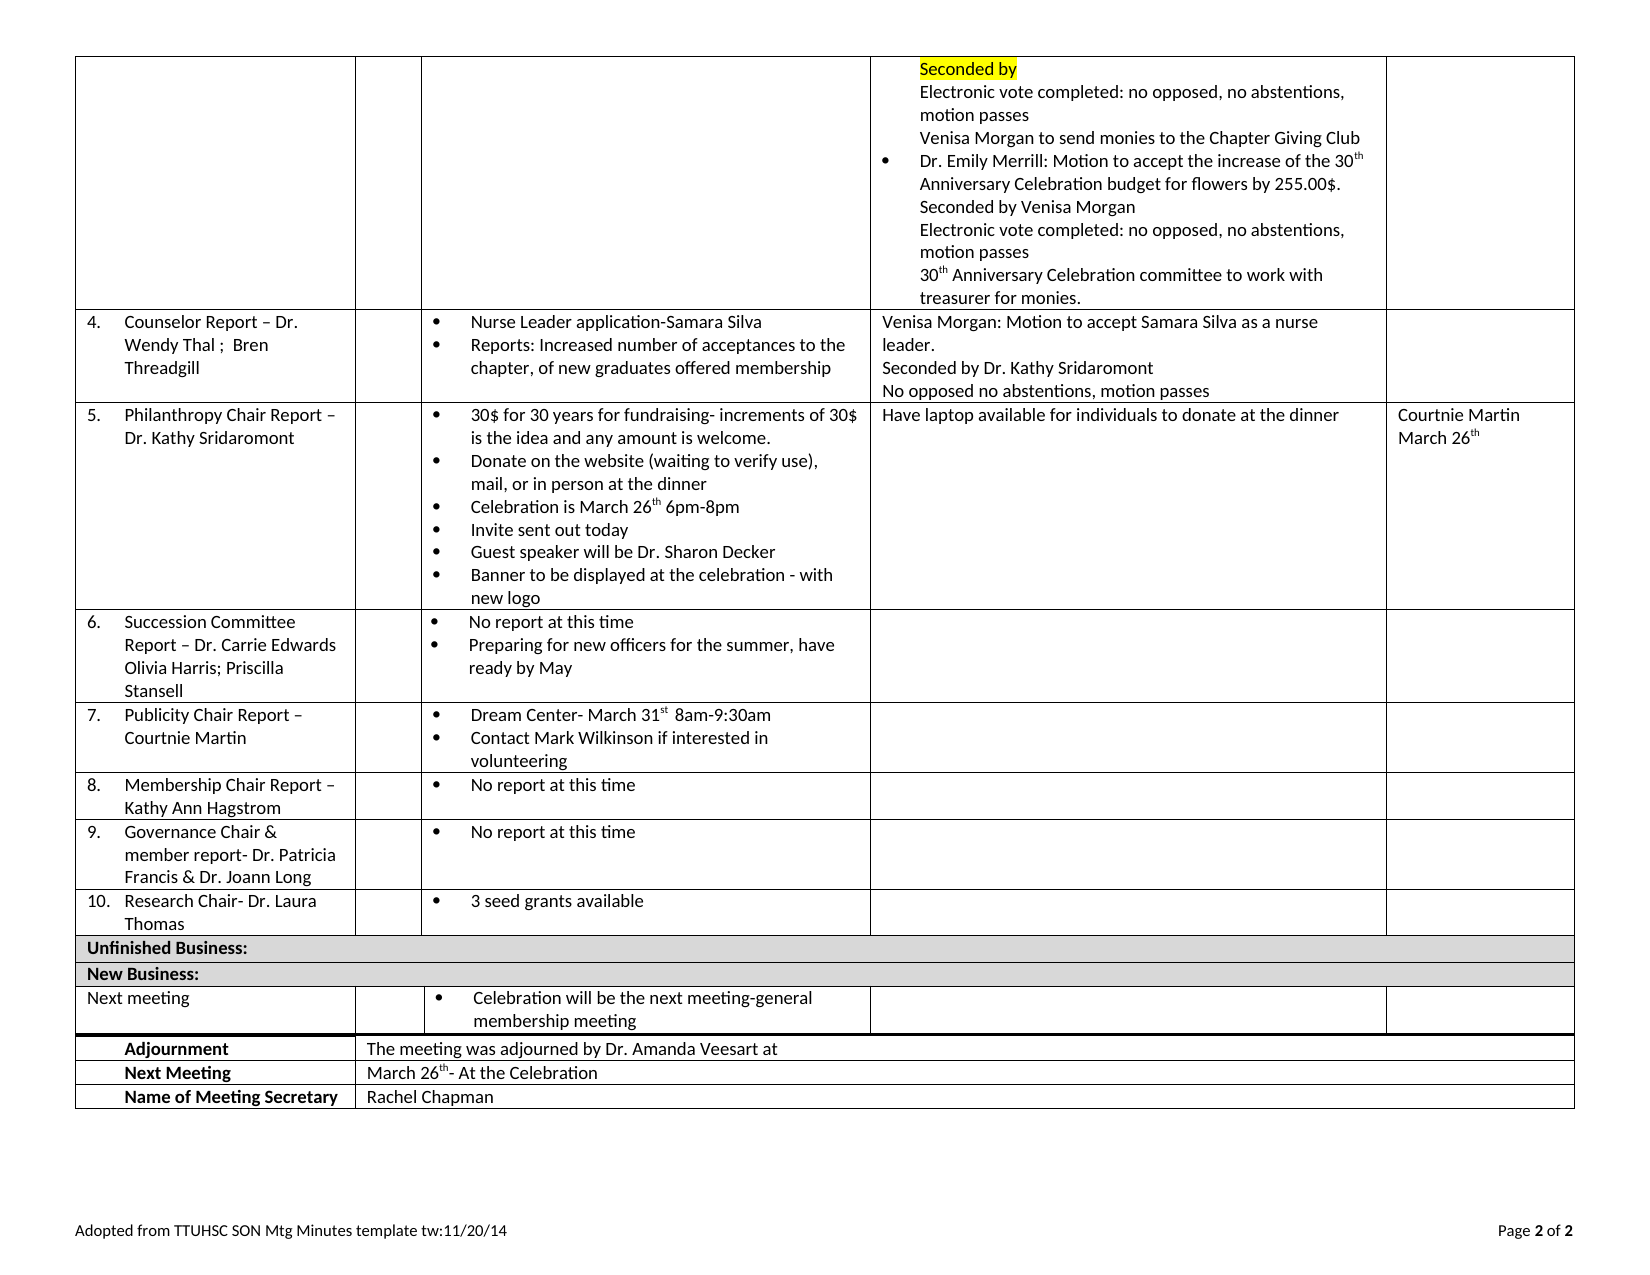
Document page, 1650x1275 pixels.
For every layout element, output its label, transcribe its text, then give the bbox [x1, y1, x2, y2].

table_cell Succession Committee Report – Dr. Carrie Edwards Olivia Harris; Priscilla Stansell [76, 610, 355, 702]
table_cell [1387, 57, 1574, 309]
table_cell The meeting was adjourned by Dr. Amanda Veesart at [356, 1036, 1574, 1060]
table_cell [1387, 987, 1574, 1032]
table_cell Have laptop available for individuals to donate at the dinner [871, 403, 1386, 609]
table_cell [1387, 610, 1574, 702]
table_cell [356, 987, 424, 1032]
table_cell Unfinished Business: [76, 936, 1574, 962]
table_cell [1387, 820, 1574, 888]
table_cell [76, 57, 355, 309]
table_cell Rachel Chapman [356, 1085, 1574, 1108]
table_cell Name of Meeting Secretary [76, 1085, 355, 1108]
table_cell [871, 610, 1386, 702]
table_cell [1387, 773, 1574, 819]
table_cell Philanthropy Chair Report – Dr. Kathy Sridaromont [76, 403, 355, 609]
table_cell [871, 773, 1386, 819]
table_cell [356, 820, 421, 888]
table_cell Next meeting [76, 987, 355, 1032]
table_cell Publicity Chair Report –Courtnie Martin [76, 703, 355, 772]
table_cell Counselor Report – Dr. Wendy Thal ; Bren Threadgill [76, 310, 355, 402]
table_cell Nurse Leader application-Samara Silva Reports: Increased number of acceptances to the chapter, of new graduates offered membership [422, 310, 870, 402]
table_cell [356, 310, 421, 402]
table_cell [871, 57, 1386, 309]
table_cell No report at this time [422, 773, 870, 819]
table_cell [356, 773, 421, 819]
table_cell [1387, 703, 1574, 772]
table_cell Celebration will be the next meeting-general membership meeting [425, 987, 870, 1032]
table_cell Research Chair- Dr. Laura Thomas [76, 890, 355, 935]
table_cell 30$ for 30 years for fundraising- increments of 30$ is the idea and any amount is welcome. Donate on the website (waiting to verify use), mail, or in person at the dinner Celebration is March 26th 6pm-8pm Invite sent out today Guest speaker will be Dr. Sharon Decker Banner to be displayed at the celebration - with new logo [422, 403, 870, 609]
table_cell [1387, 310, 1574, 402]
table_cell [871, 987, 1386, 1032]
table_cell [422, 57, 870, 309]
table_cell [356, 610, 421, 702]
table_cell No report at this time Preparing for new officers for the summer, have ready by May [422, 610, 870, 702]
table_cell No report at this time [422, 820, 870, 888]
table_cell [356, 703, 421, 772]
table_cell Next Meeting [76, 1061, 355, 1084]
table_cell [356, 890, 421, 935]
table_cell Venisa Morgan: Motion to accept Samara Silva as a nurse leader. Seconded by Dr. Kathy Sridaromont No opposed no abstentions, motion passes [871, 310, 1386, 402]
table_cell [356, 403, 421, 609]
table_cell Governance Chair & member report- Dr. Patricia Francis & Dr. Joann Long [76, 820, 355, 888]
table_cell Membership Chair Report – Kathy Ann Hagstrom [76, 773, 355, 819]
table_cell Adjournment [76, 1037, 355, 1060]
table_cell [871, 820, 1386, 888]
table_cell 3 seed grants available [422, 890, 870, 935]
table_cell [1387, 890, 1574, 935]
table_cell Courtnie Martin March 26th [1387, 403, 1574, 609]
table_cell [871, 703, 1386, 772]
table_cell [871, 890, 1386, 935]
table_cell New Business: [76, 963, 1574, 986]
table_cell Dream Center- March 31st 8am-9:30am Contact Mark Wilkinson if interested in volunteering [422, 703, 870, 772]
table_cell [356, 57, 421, 309]
table_cell March 26th- At the Celebration [356, 1061, 1574, 1084]
